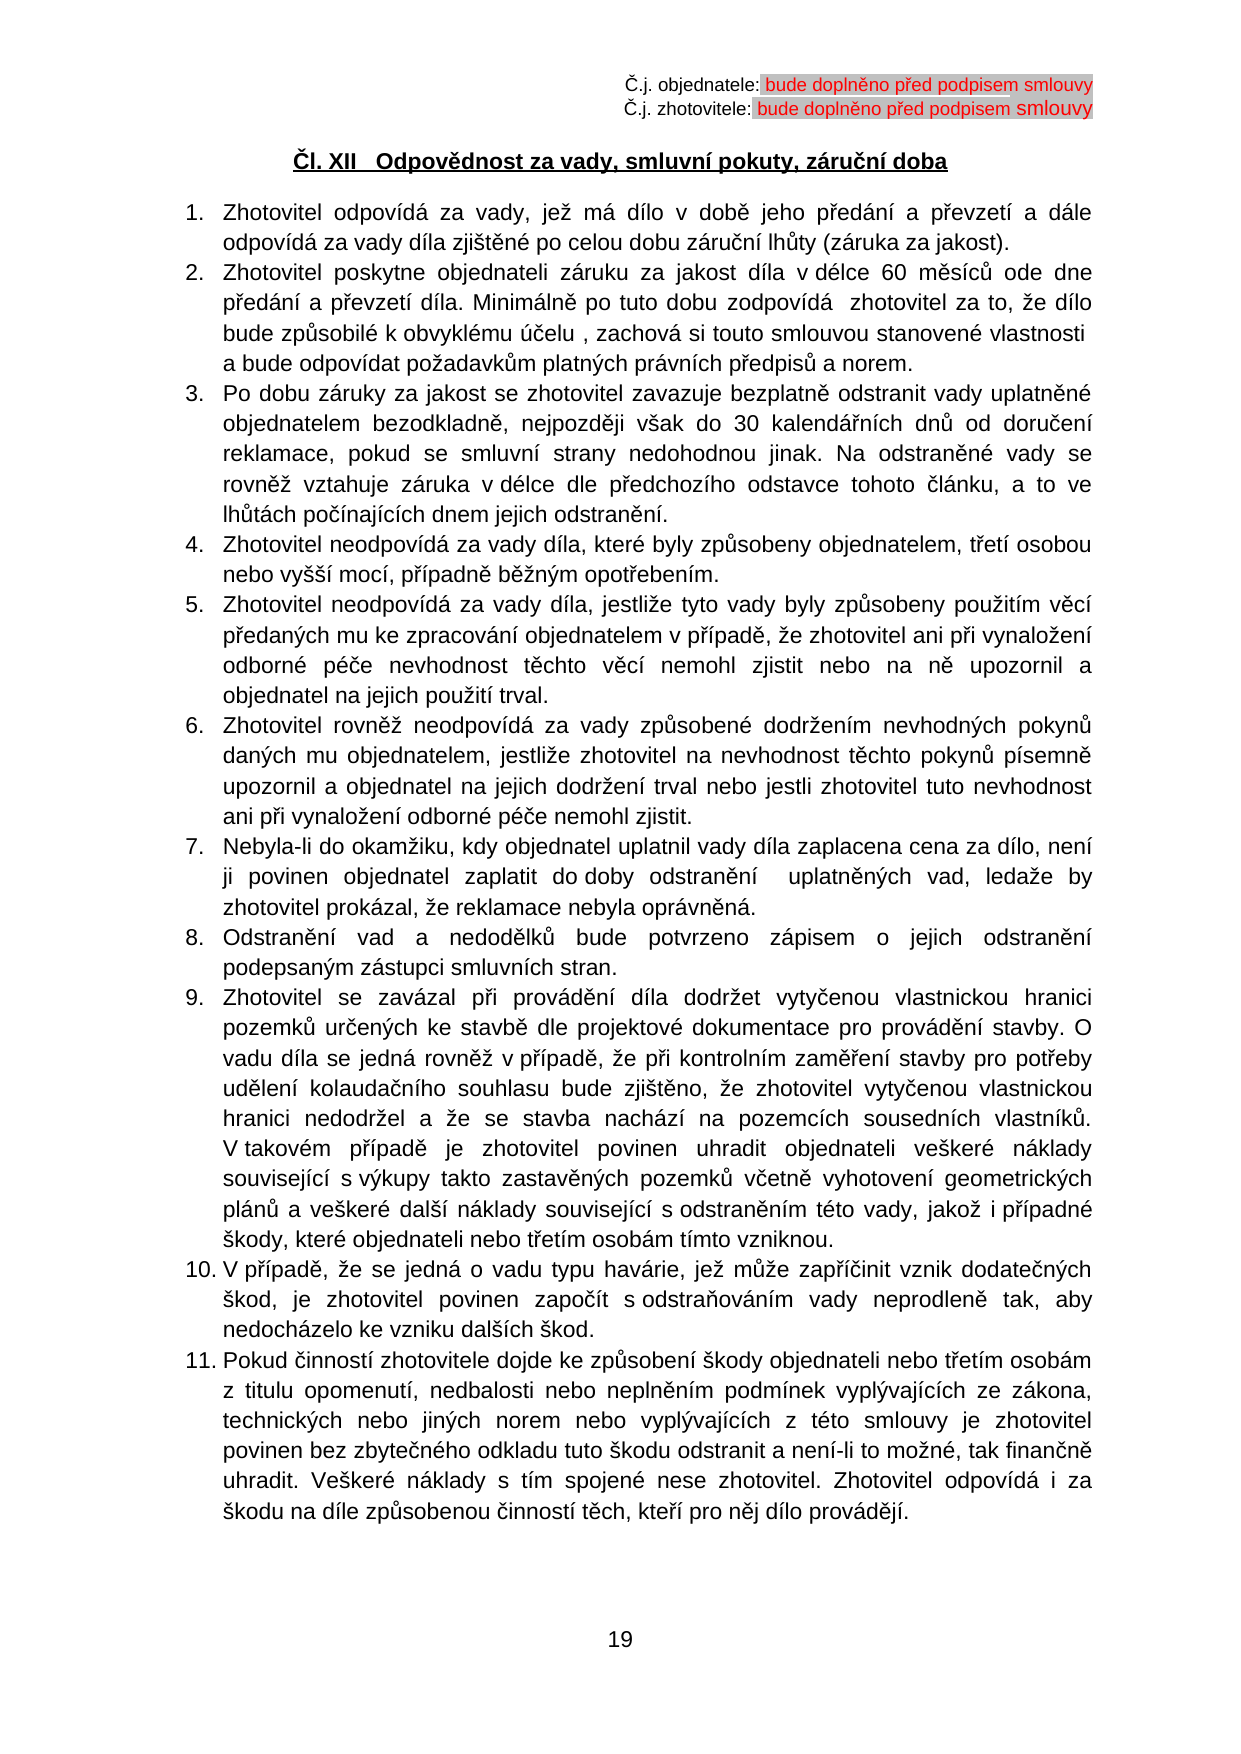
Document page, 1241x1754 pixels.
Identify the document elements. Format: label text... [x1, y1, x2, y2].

list Odstranění vad a nedodělků bude potvrzeno zápisem o jejich odstranění podepsaným zástupci smluvních stran. [185, 924, 1093, 980]
list Zhotovitel neodpovídá za vady díla, jestliže tyto vady byly způsobeny použitím věcí předaných mu ke zpracování objednatelem v případě, že zhotovitel ani při vynaložení odborné péče nevhodnost těchto věcí nemohl zjistit nebo na ně upozornil a objednatel na jejich použití trval. [185, 591, 1093, 708]
list V případě, že se jedná o vadu typu havárie, jež může zapříčinit vznik dodatečných škod, je zhotovitel povinen započít s odstraňováním vady neprodleně tak, aby nedocházelo ke vzniku dalších škod. [185, 1256, 1093, 1343]
text Čl. XII Odpovědnost za vady, smluvní pokuty, záruční doba [148, 148, 1093, 174]
list Zhotovitel odpovídá za vady, jež má dílo v době jeho předání a převzetí a dále odpovídá za vady díla zjištěné po celou dobu záruční lhůty (záruka za jakost). [185, 199, 1093, 255]
list Pokud činností zhotovitele dojde ke způsobení škody objednateli nebo třetím osobám z titulu opomenutí, nedbalosti nebo neplněním podmínek vyplývajících ze zákona, technických nebo jiných norem nebo vyplývajících z této smlouvy je zhotovitel povinen bez zbytečného odkladu tuto škodu odstranit a není-li to možné, tak finančně uhradit. Veškeré náklady s tím spojené nese zhotovitel. Zhotovitel odpovídá i za škodu na díle způsobenou činností těch, kteří pro něj dílo provádějí. [185, 1347, 1093, 1524]
list Zhotovitel se zavázal při provádění díla dodržet vytyčenou vlastnickou hranici pozemků určených ke stavbě dle projektové dokumentace pro provádění stavby. O vadu díla se jedná rovněž v případě, že při kontrolním zaměření stavby pro potřeby udělení kolaudačního souhlasu bude zjištěno, že zhotovitel vytyčenou vlastnickou hranici nedodržel a že se stavba nachází na pozemcích sousedních vlastníků. V takovém případě je zhotovitel povinen uhradit objednateli veškeré náklady související s výkupy takto zastavěných pozemků včetně vyhotovení geometrických plánů a veškeré další náklady související s odstraněním této vady, jakož i případné škody, které objednateli nebo třetím osobám tímto vzniknou. [185, 984, 1093, 1252]
list Po dobu záruky za jakost se zhotovitel zavazuje bezplatně odstranit vady uplatněné objednatelem bezodkladně, nejpozději však do 30 kalendářních dnů od doručení reklamace, pokud se smluvní strany nedohodnou jinak. Na odstraněné vady se rovněž vztahuje záruka v délce dle předchozího odstavce tohoto článku, a to ve lhůtách počínajících dnem jejich odstranění. [185, 380, 1093, 527]
list Zhotovitel neodpovídá za vady díla, které byly způsobeny objednatelem, třetí osobou nebo vyšší mocí, případně běžným opotřebením. [185, 531, 1093, 587]
list Zhotovitel poskytne objednateli záruku za jakost díla v délce 60 měsíců ode dne předání a převzetí díla. Minimálně po tuto dobu zodpovídá zhotovitel za to, že dílo bude způsobilé k obvyklému účelu , zachová si touto smlouvou stanovené vlastnosti a bude odpovídat požadavkům platných právních předpisů a norem. [185, 259, 1093, 376]
list Nebyla-li do okamžiku, kdy objednatel uplatnil vady díla zaplacena cena za dílo, není ji povinen objednatel zaplatit do doby odstranění uplatněných vad, ledaže by zhotovitel prokázal, že reklamace nebyla oprávněná. [185, 833, 1093, 920]
list Zhotovitel rovněž neodpovídá za vady způsobené dodržením nevhodných pokynů daných mu objednatelem, jestliže zhotovitel na nevhodnost těchto pokynů písemně upozornil a objednatel na jejich dodržení trval nebo jestli zhotovitel tuto nevhodnost ani při vynaložení odborné péče nemohl zjistit. [185, 712, 1093, 829]
